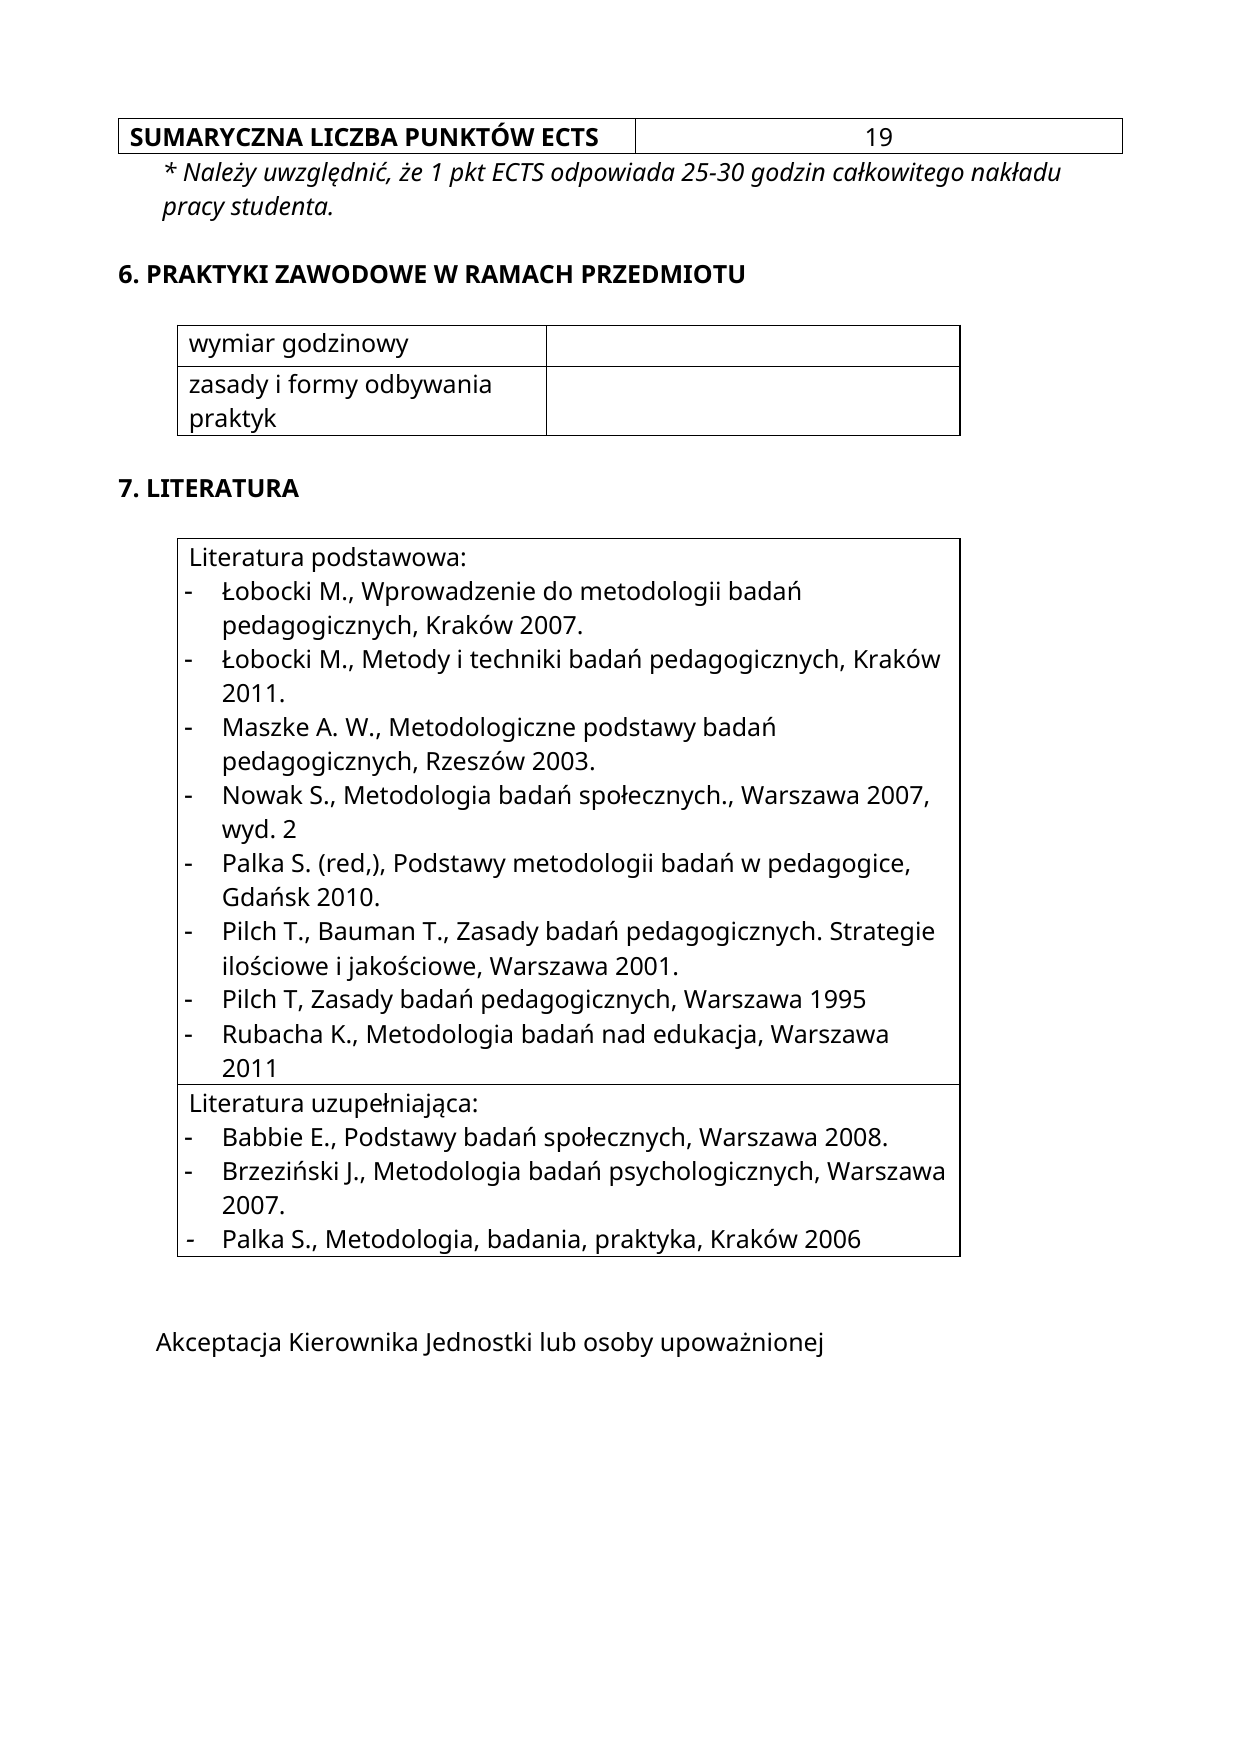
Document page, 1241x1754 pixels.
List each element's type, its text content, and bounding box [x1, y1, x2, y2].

table_cell SUMARYCZNA LICZBA PUNKTÓW ECTS [119, 119, 635, 153]
text 6. PRAKTYKI ZAWODOWE W RAMACH PRZEDMIOTU [118, 256, 1122, 291]
table_cell [547, 367, 959, 435]
table_header Literatura podstawowa: Łobocki M., Wprowadzenie do metodologii badań pedagogicznych, Kraków 2007. Łobocki M., Metody i techniki badań pedagogicznych, Kraków 2011. Maszke A. W., Metodologiczne podstawy badań pedagogicznych, Rzeszów 2003. Nowak S., Metodologia badań społecznych., Warszawa 2007, wyd. 2 Palka S. (red,), Podstawy metodologii badań w pedagogice, Gdańsk 2010. Pilch T., Bauman T., Zasady badań pedagogicznych. Strategie ilościowe i jakościowe, Warszawa 2001. Pilch T, Zasady badań pedagogicznych, Warszawa 1995 Rubacha K., Metodologia badań nad edukacja, Warszawa 2011 [178, 539, 959, 1084]
table_header wymiar godzinowy [178, 326, 546, 366]
table_cell 19 [636, 119, 1122, 153]
text Akceptacja Kierownika Jednostki lub osoby upoważnionej [156, 1325, 1122, 1359]
table_cell zasady i formy odbywania praktyk [178, 367, 546, 435]
text 7. LITERATURA [118, 470, 1122, 504]
table_header [547, 326, 959, 366]
text * Należy uwzględnić, że 1 pkt ECTS odpowiada 25-30 godzin całkowitego nakładu pracy studenta. [162, 154, 1122, 222]
table_cell Literatura uzupełniająca: Babbie E., Podstawy badań społecznych, Warszawa 2008. Brzeziński J., Metodologia badań psychologicznych, Warszawa 2007. Palka S., Metodologia, badania, praktyka, Kraków 2006 [178, 1085, 959, 1256]
